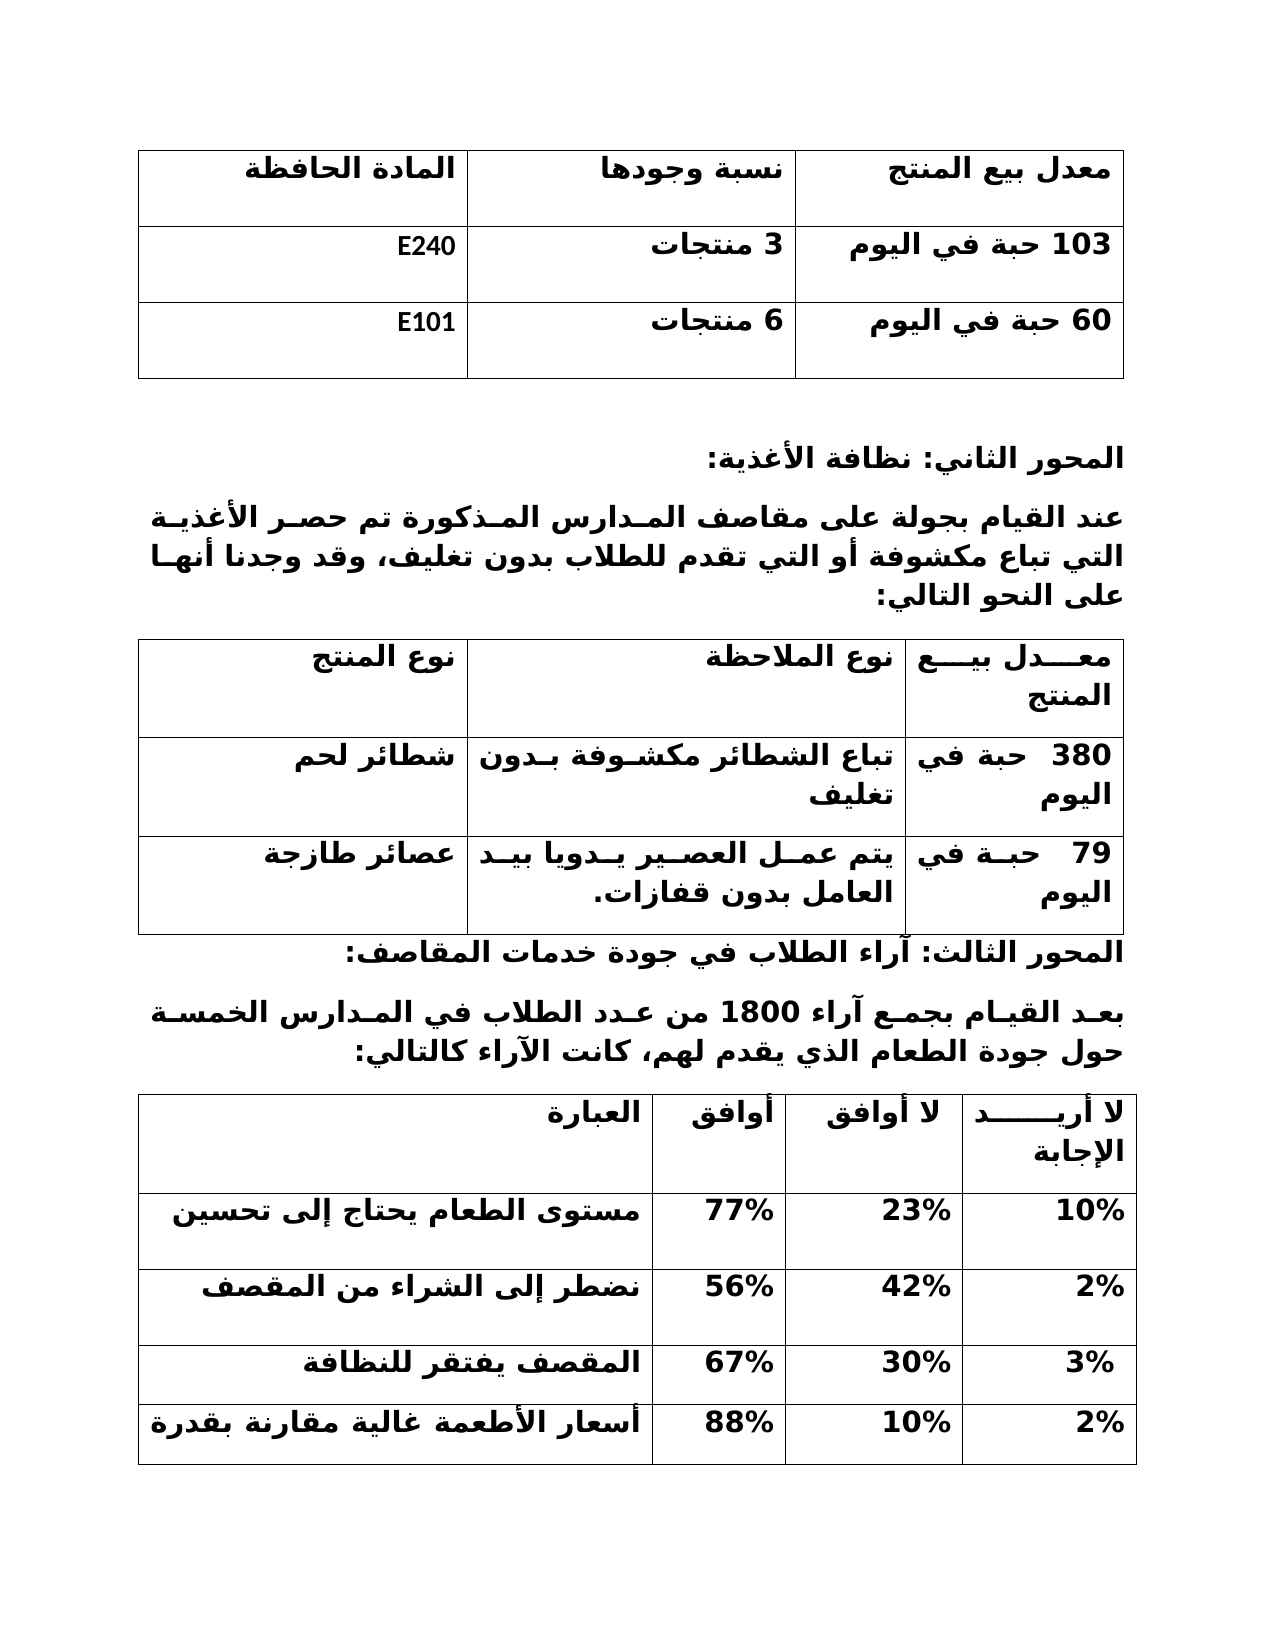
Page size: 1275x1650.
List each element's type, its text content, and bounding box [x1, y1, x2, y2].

table_cell نضطر إلى الشراء من المقصف [139, 1270, 652, 1345]
table_cell 103 حبة في اليوم [796, 227, 1123, 302]
table_header نسبة وجودها [468, 151, 795, 226]
text بعد القيام بجمع آراء 1800 من عدد الطلاب في المدارس الخمسة حول جودة الطعام الذي يقدم لهم، كانت الآراء كالتالي: [150, 995, 1125, 1068]
table_cell 380 حبة في اليوم [906, 738, 1123, 836]
table_cell يتم عمل العصير يدويا بيد العامل بدون قفازات. [468, 837, 905, 934]
table_cell 79 حبة في اليوم [906, 837, 1123, 934]
table_header نوع المنتج [139, 640, 467, 737]
table_header معدل بيع المنتج [906, 640, 1123, 737]
table_header نوع الملاحظة [468, 640, 905, 737]
table_header أوافق [653, 1095, 785, 1193]
text عند القيام بجولة على مقاصف المدارس المذكورة تم حصر الأغذية التي تباع مكشوفة أو التي تقدم للطلاب بدون تغليف، وقد وجدنا أنها على النحو التالي: [150, 501, 1125, 613]
table_cell تباع الشطائر مكشوفة بدون تغليف [468, 738, 905, 836]
table_cell 60 حبة في اليوم [796, 303, 1123, 378]
table_cell E101 [139, 303, 467, 378]
table_cell 67% [653, 1346, 785, 1404]
table_header لا أوافق [786, 1095, 962, 1193]
table_header المادة الحافظة [139, 151, 467, 226]
table_cell 56% [653, 1270, 785, 1345]
table_cell 77% [653, 1194, 785, 1269]
text المحور الثاني: نظافة الأغذية: [150, 441, 1125, 475]
text المحور الثالث: آراء الطلاب في جودة خدمات المقاصف: [150, 935, 1125, 969]
table_cell 6 منتجات [468, 303, 795, 378]
table_cell E240 [139, 227, 467, 302]
table_cell مستوى الطعام يحتاج إلى تحسين [139, 1194, 652, 1269]
table_header العبارة [139, 1095, 652, 1193]
table_cell 2% [963, 1270, 1136, 1345]
table_cell المقصف يفتقر للنظافة [139, 1346, 652, 1404]
table_cell شطائر لحم [139, 738, 467, 836]
table_header معدل بيع المنتج [796, 151, 1123, 226]
table_cell عصائر طازجة [139, 837, 467, 934]
table_cell 2% [963, 1405, 1136, 1464]
table_cell 30% [786, 1346, 962, 1404]
table_cell 10% [963, 1194, 1136, 1269]
table_cell 10% [786, 1405, 962, 1464]
table_cell 23% [786, 1194, 962, 1269]
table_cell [139, 1405, 652, 1464]
table_cell 3% [963, 1346, 1136, 1404]
table_header لا أريد الإجابة [963, 1095, 1136, 1193]
table_cell 88% [653, 1405, 785, 1464]
table_cell 42% [786, 1270, 962, 1345]
table_cell 3 منتجات [468, 227, 795, 302]
